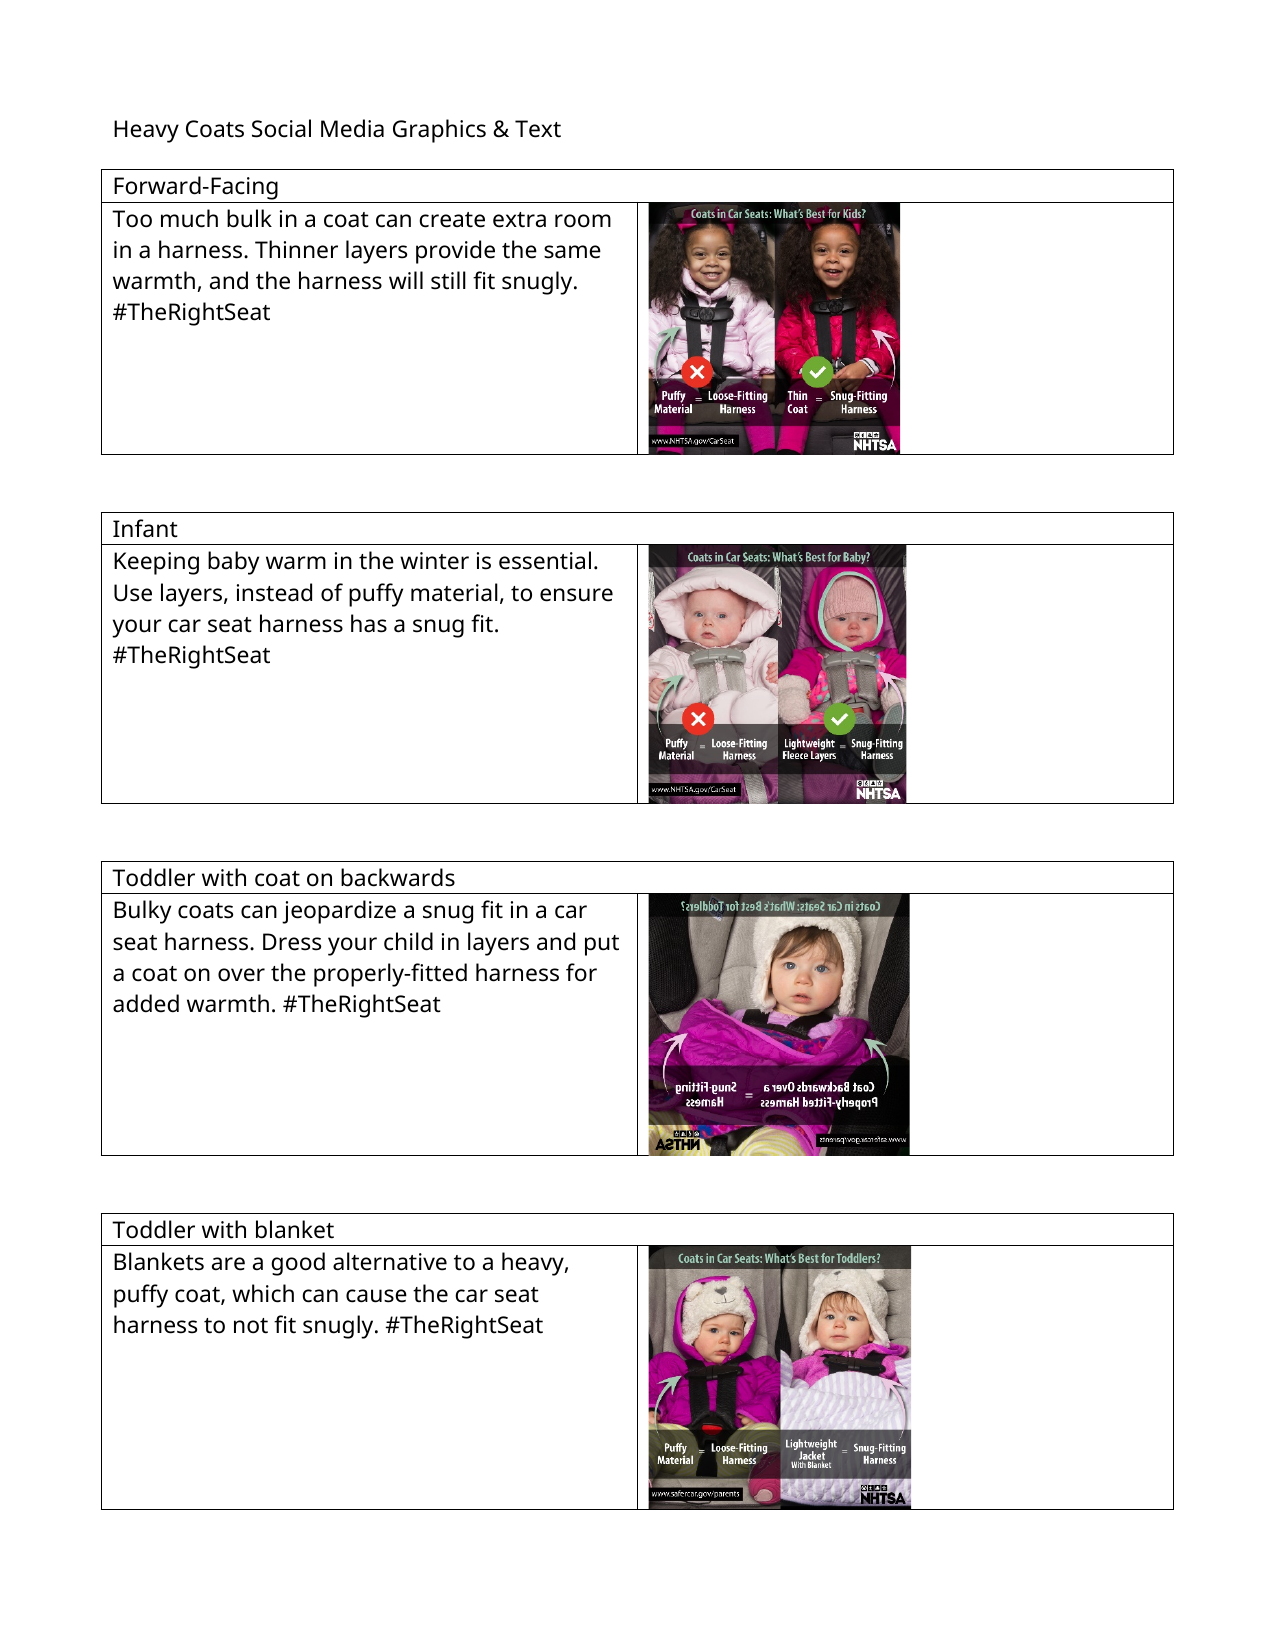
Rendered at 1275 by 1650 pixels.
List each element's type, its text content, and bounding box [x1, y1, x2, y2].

table_cell [907, 545, 1173, 803]
table_header Forward-Facing [102, 170, 1173, 202]
picture [648, 545, 907, 804]
table_cell Blankets are a good alternative to a heavy, puffy coat, which can cause the car seat harness to not fit snugly. #TheRightSeat [102, 1246, 637, 1509]
table_cell Bulky coats can jeopardize a snug fit in a car seat harness. Dress your child in layers and put a coat on over the properly-fitted harness for added warmth. #TheRightSeat [102, 894, 637, 1155]
picture [648, 202, 901, 455]
table_header Toddler with blanket [102, 1214, 1173, 1245]
table_cell [638, 203, 648, 454]
table_header Infant [102, 513, 1173, 544]
table_cell Keeping baby warm in the winter is essential. Use layers, instead of puffy material, to ensure your car seat harness has a snug fit. #TheRightSeat [102, 545, 637, 803]
table_cell [638, 894, 648, 1155]
text Heavy Coats Social Media Graphics & Text [112, 112, 1162, 144]
table_cell [638, 1246, 648, 1509]
table_cell [910, 894, 1173, 1155]
picture [648, 1246, 912, 1509]
table_cell [638, 545, 648, 803]
table_cell [901, 203, 1173, 454]
table_header Toddler with coat on backwards [102, 862, 1173, 893]
table_cell Too much bulk in a coat can create extra room in a harness. Thinner layers provide the same warmth, and the harness will still fit snugly. #TheRightSeat [102, 203, 637, 454]
picture [648, 894, 910, 1156]
table_cell [912, 1246, 1173, 1509]
